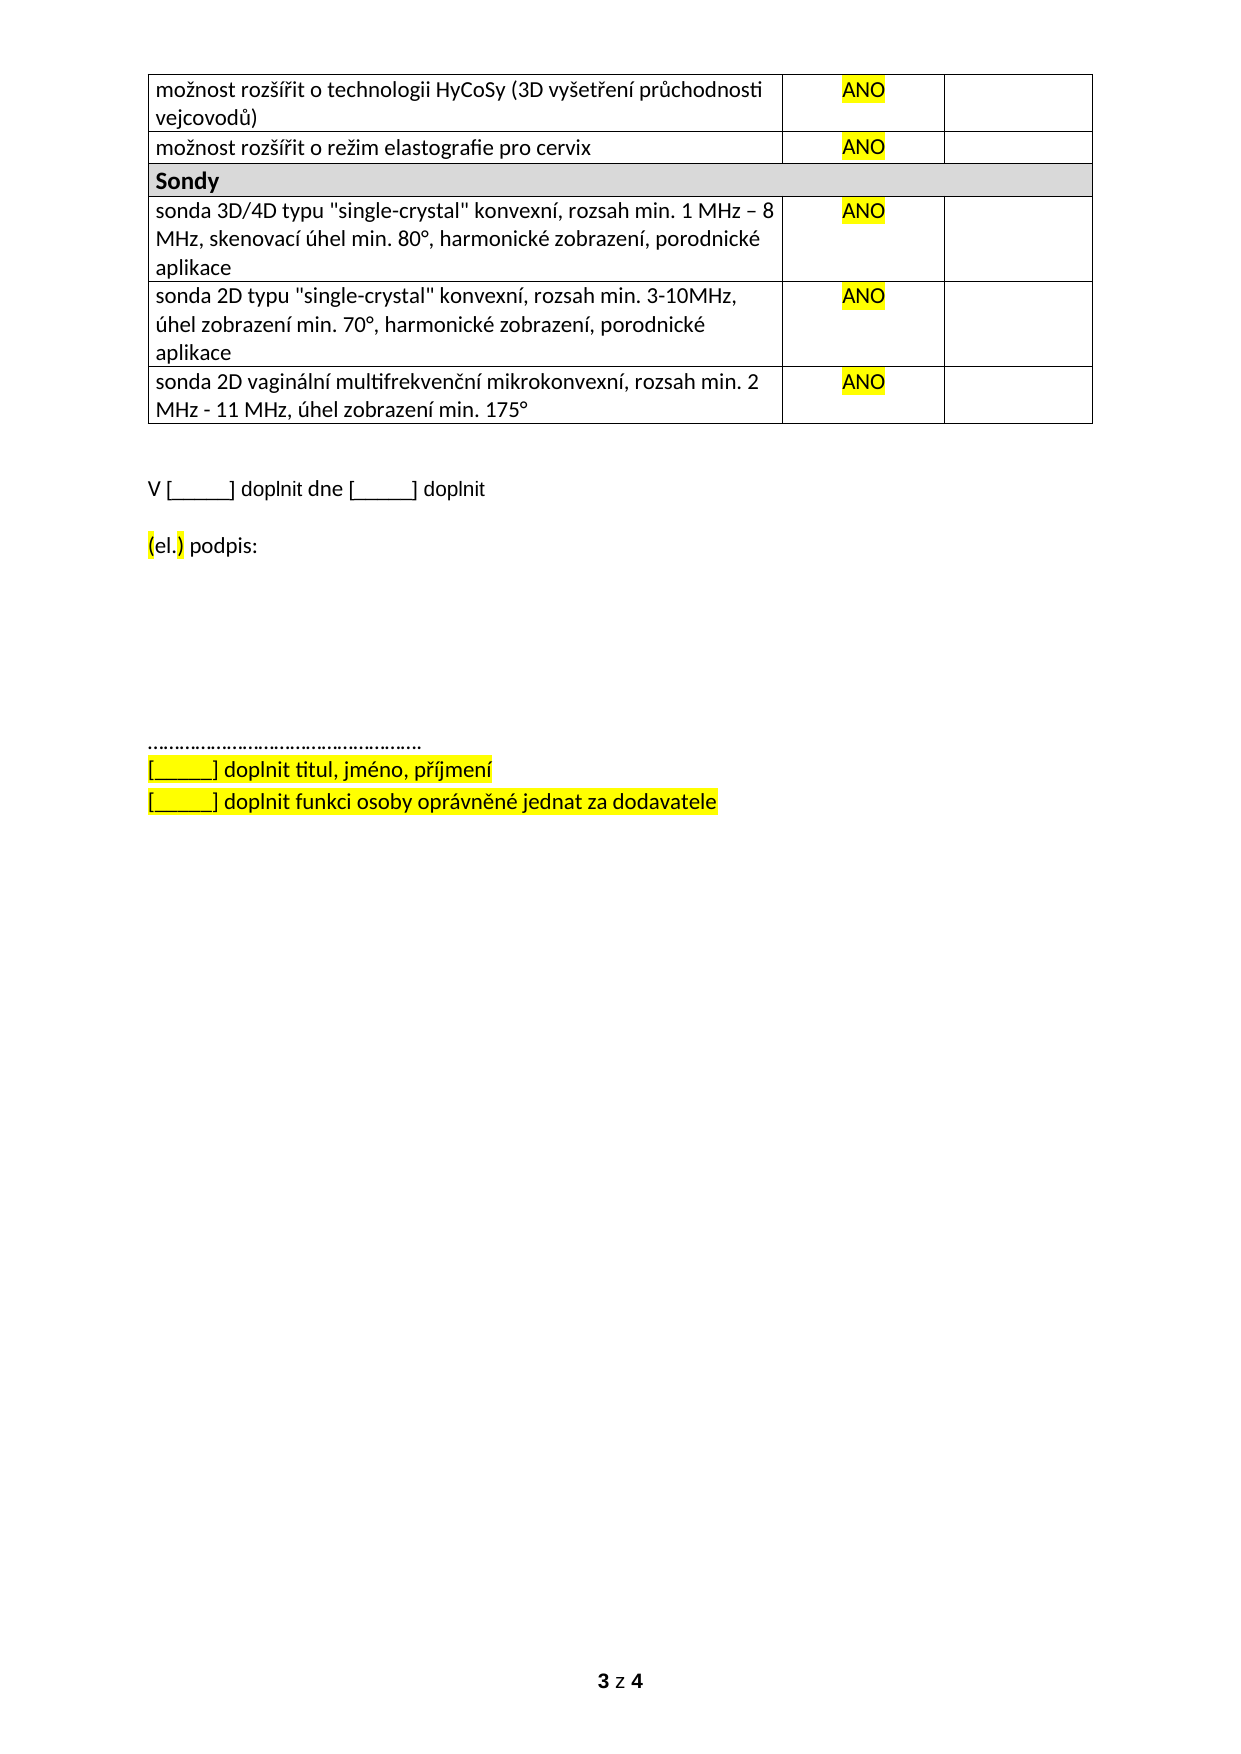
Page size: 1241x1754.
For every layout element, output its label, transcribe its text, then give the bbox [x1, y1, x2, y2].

table_cell [945, 75, 1092, 131]
table_cell [945, 132, 1092, 163]
table_cell možnost rozšířit o režim elastografie pro cervix [149, 132, 782, 163]
text (el.) podpis: [184, 531, 1093, 559]
table_cell ANO [783, 197, 944, 281]
table_cell [945, 197, 1092, 281]
table_cell [945, 282, 1092, 366]
table_cell možnost rozšířit o technologii HyCoSy (3D vyšetření průchodnosti vejcovodů) [149, 75, 782, 131]
table_cell ANO [783, 282, 944, 366]
table_cell sonda 2D vaginální multifrekvenční mikrokonvexní, rozsah min. 2 MHz - 11 MHz, úhel zobrazení min. 175° [149, 367, 782, 423]
table_cell ANO [783, 367, 944, 423]
table_cell Sondy [149, 164, 1092, 196]
table_cell sonda 3D/4D typu "single-crystal" konvexní, rozsah min. 1 MHz – 8 MHz, skenovací úhel min. 80°, harmonické zobrazení, porodnické aplikace [149, 197, 782, 281]
table_cell ANO [783, 75, 944, 131]
table_cell sonda 2D typu "single-crystal" konvexní, rozsah min. 3-10MHz, úhel zobrazení min. 70°, harmonické zobrazení, porodnické aplikace [149, 282, 782, 366]
text ……………………………………………. [148, 727, 1093, 755]
table_cell [945, 367, 1092, 423]
table_cell ANO [783, 132, 944, 163]
text V dne [148, 474, 1093, 502]
